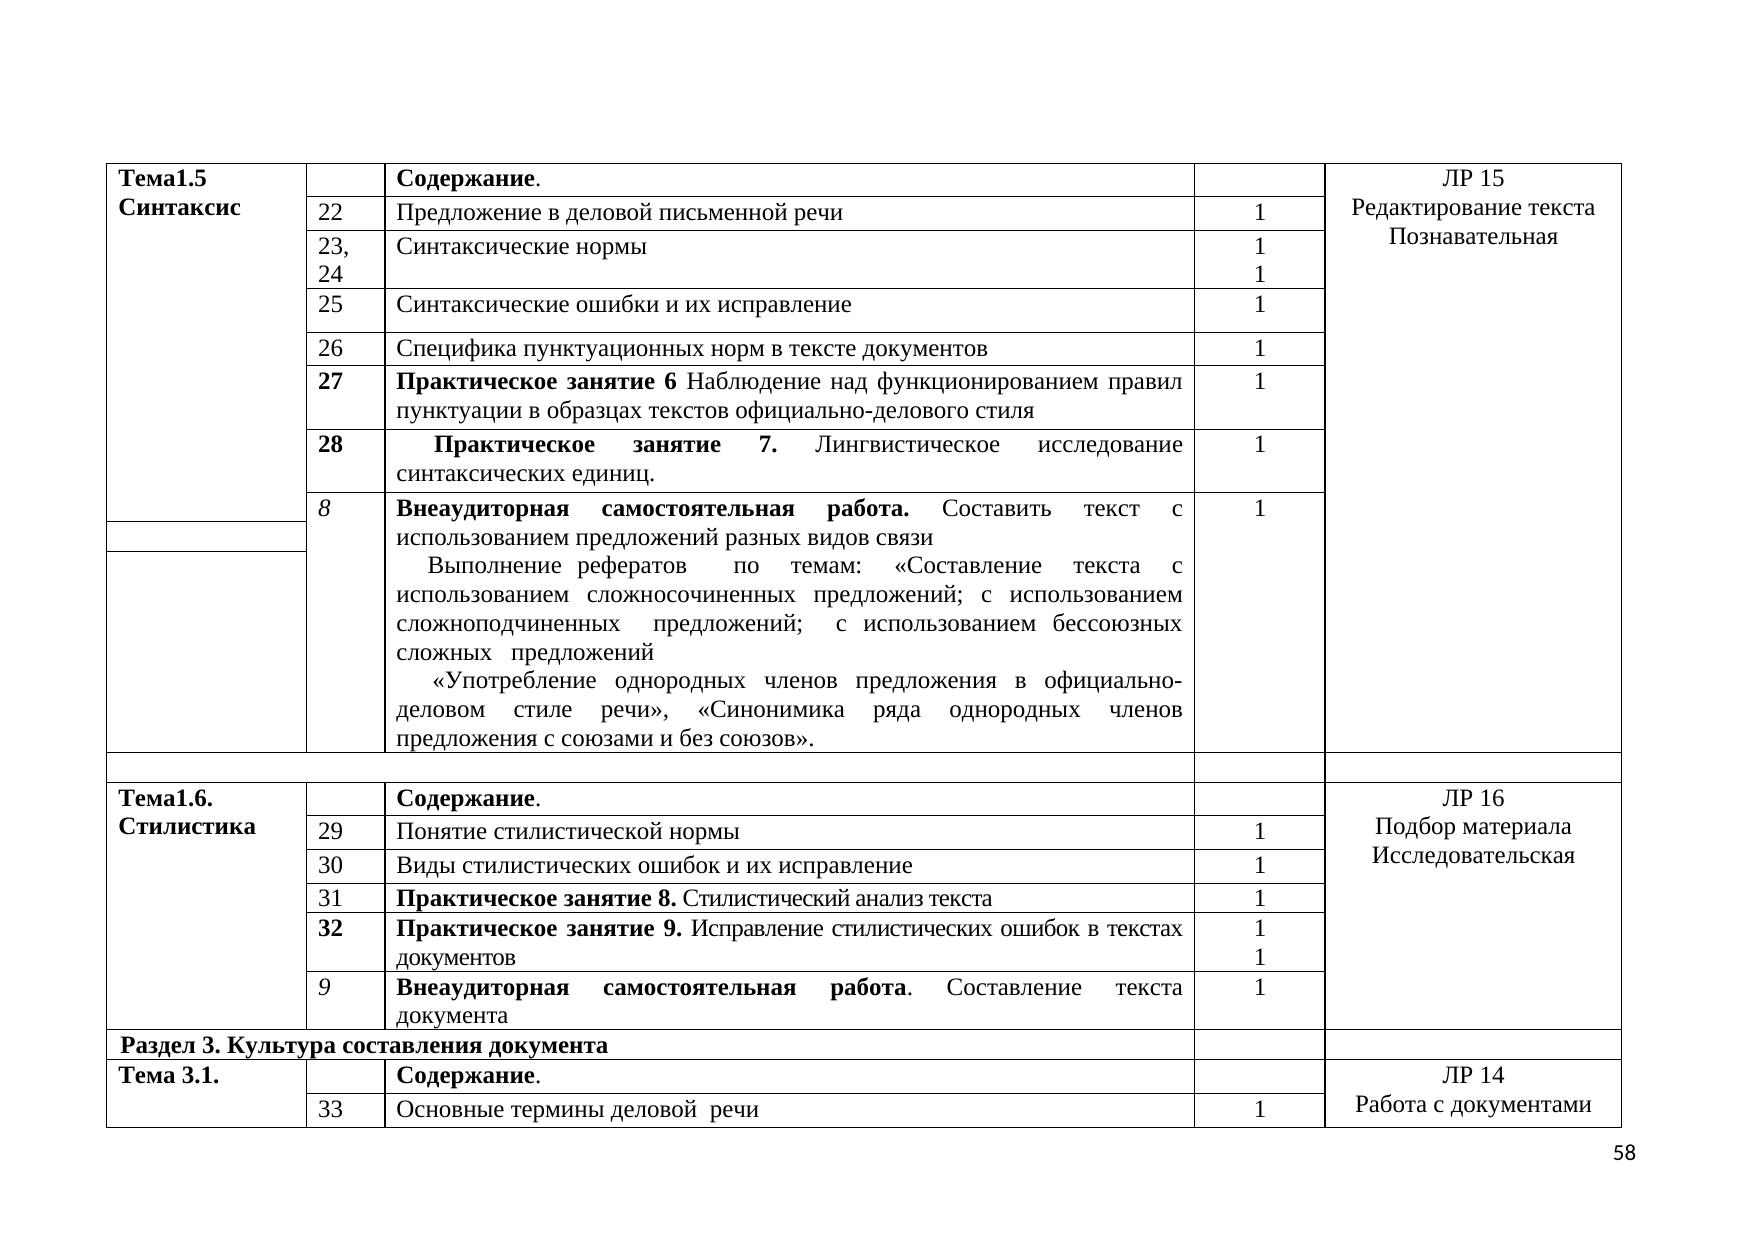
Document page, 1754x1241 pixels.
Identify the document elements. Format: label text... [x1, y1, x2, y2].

table_cell 1 [1195, 366, 1324, 428]
table_cell Содержание. [386, 164, 1194, 196]
table_cell 32 [307, 913, 384, 971]
table_cell 31 [307, 884, 384, 912]
table_cell 27 [307, 366, 384, 428]
table_cell 29 [307, 816, 384, 849]
table_cell 26 [307, 333, 384, 365]
table_cell Тема1.6. Стилистика [107, 783, 306, 1029]
table_cell 9 [307, 972, 384, 1029]
table_cell Основные термины деловой речи [386, 1094, 1194, 1127]
table_cell 1 1 [1195, 913, 1324, 971]
table_cell 1 [1195, 197, 1324, 230]
table_cell 1 1 [1195, 231, 1324, 288]
table_cell ЛР 15 Редактирование текста Познавательная [1326, 164, 1621, 752]
table_cell 8 [307, 493, 384, 752]
table_cell Синтаксические нормы [386, 231, 1194, 288]
table_cell Понятие стилистической нормы [386, 816, 1194, 849]
table_cell Внеаудиторная самостоятельная работа. Составление текста документа [386, 972, 1194, 1029]
table_cell [107, 522, 306, 551]
table_cell 23, 24 [307, 231, 384, 288]
table_cell [1195, 164, 1324, 196]
table_cell 28 [307, 430, 384, 492]
table_cell [307, 783, 384, 815]
table_cell 1 [1195, 1094, 1324, 1127]
table_cell 1 [1195, 816, 1324, 849]
table_cell [1326, 753, 1621, 782]
table_cell [307, 164, 384, 196]
table_cell 1 [1195, 884, 1324, 912]
table_cell Синтаксические ошибки и их исправление [386, 289, 1194, 332]
table_cell 25 [307, 289, 384, 332]
table_cell Тема 3.1. Терминология деловой речи [107, 1060, 306, 1127]
table_cell [1195, 1030, 1324, 1059]
table_cell Тема1.5 Синтаксис [107, 164, 306, 521]
table_cell [1195, 753, 1324, 782]
table_cell Раздел 3. Культура составления документа [107, 1030, 1194, 1059]
table_cell Содержание. [386, 1060, 1194, 1093]
table_cell 1 [1195, 289, 1324, 332]
table_cell Практическое занятие 8. Стилистический анализ текста [386, 884, 1194, 912]
table_cell 30 [307, 850, 384, 882]
table_cell [1195, 783, 1324, 815]
table_cell 1 [1195, 430, 1324, 492]
table_cell [107, 552, 306, 752]
table_cell [1195, 1060, 1324, 1093]
table_cell 33 [307, 1094, 384, 1127]
table_cell 1 [1195, 333, 1324, 365]
table_cell 22 [307, 197, 384, 230]
table_cell [107, 753, 1194, 782]
table_cell 1 [1195, 493, 1324, 752]
table_cell [1326, 1030, 1621, 1059]
table_cell 1 [1195, 972, 1324, 1029]
table_cell 1 [1195, 850, 1324, 882]
table_cell Специфика пунктуационных норм в тексте документов [386, 333, 1194, 365]
table_cell Виды стилистических ошибок и их исправление [386, 850, 1194, 882]
table_cell Практическое занятие 9. Исправление стилистических ошибок в текстах документов [386, 913, 1194, 971]
table_cell ЛР 16 Подбор материала Исследовательская [1326, 783, 1621, 1029]
table_cell ЛР 14 Работа с документами Исследовательская [1326, 1060, 1621, 1127]
table_cell Предложение в деловой письменной речи [386, 197, 1194, 230]
table_cell Содержание. [386, 783, 1194, 815]
table_cell Практическое занятие 7. Лингвистическое исследование синтаксических единиц. [386, 430, 1194, 492]
table_cell Внеаудиторная самостоятельная работа. Составить текст с использованием предложений разных видов связи Выполнение рефератов по темам: «Составление текста с использованием сложносочиненных предложений; с использованием сложноподчиненных предложений; с использованием бессоюзных сложных предложений «Употребление однородных членов предложения в официально-деловом стиле речи», «Синонимика ряда однородных членов предложения с союзами и без союзов». [386, 493, 1194, 752]
table_cell Практическое занятие 6 Наблюдение над функционированием правил пунктуации в образцах текстов официально-делового стиля [386, 366, 1194, 428]
table_cell [307, 1060, 384, 1093]
